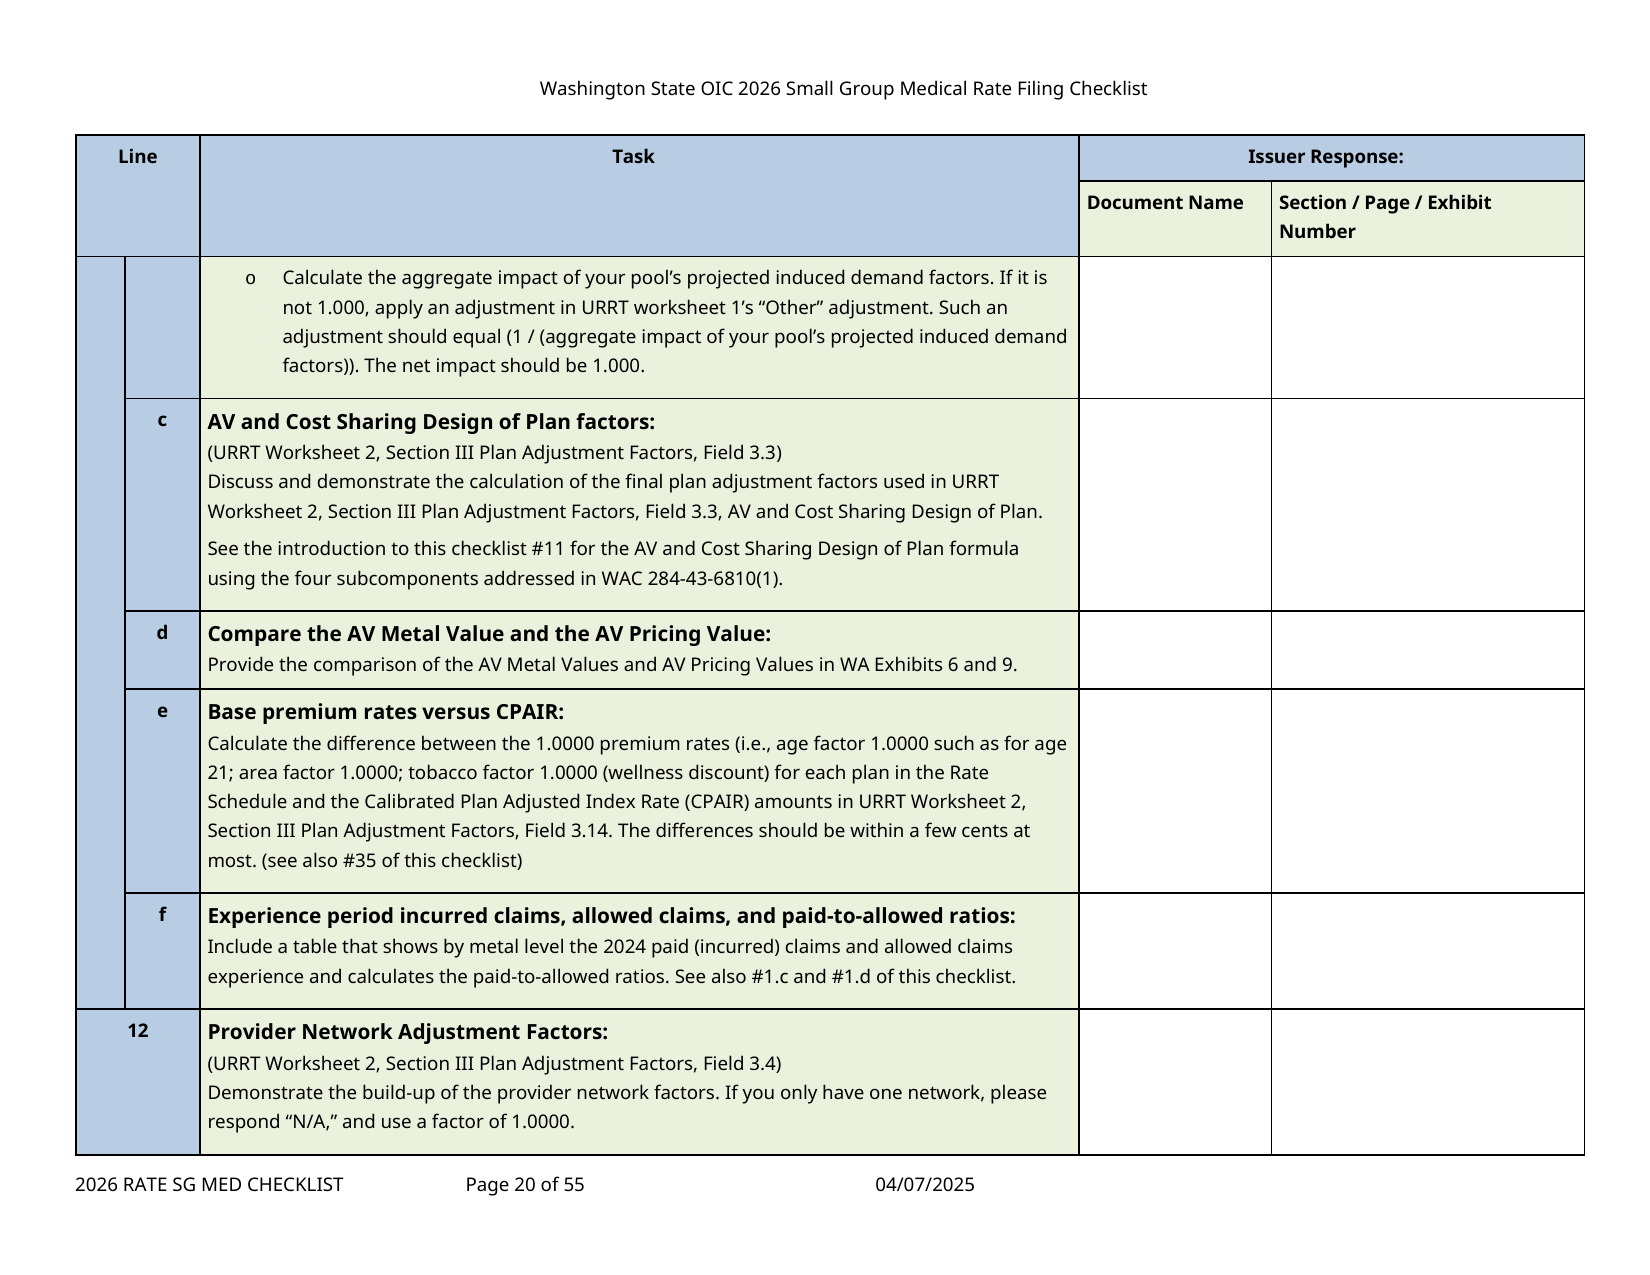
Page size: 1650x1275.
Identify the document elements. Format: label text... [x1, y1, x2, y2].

table_cell 12 [77, 1010, 199, 1154]
table_cell Document Name [1080, 182, 1271, 256]
table_cell [1080, 257, 1271, 398]
table_cell c [126, 399, 199, 610]
table_cell e [126, 690, 199, 892]
table_cell [1080, 1010, 1271, 1154]
table_header Task [201, 136, 1078, 256]
table_cell f [126, 894, 199, 1008]
table_cell Base premium rates versus CPAIR: Calculate the difference between the 1.0000 premium rates (i.e., age factor 1.0000 such as for age 21; area factor 1.0000; tobacco factor 1.0000 (wellness discount) for each plan in the Rate Schedule and the Calibrated Plan Adjusted Index Rate (CPAIR) amounts in URRT Worksheet 2, Section III Plan Adjustment Factors, Field 3.14. The differences should be within a few cents at most. (see also #35 of this checklist) [201, 690, 1078, 892]
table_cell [201, 257, 1078, 398]
table_header Issuer Response: [1080, 136, 1584, 180]
table_cell d [126, 612, 199, 688]
table_cell AV and Cost Sharing Design of Plan factors: (URRT Worksheet 2, Section III Plan Adjustment Factors, Field 3.3) Discuss and demonstrate the calculation of the final plan adjustment factors used in URRT Worksheet 2, Section III Plan Adjustment Factors, Field 3.3, AV and Cost Sharing Design of Plan. See the introduction to this checklist #11 for the AV and Cost Sharing Design of Plan formula using the four subcomponents addressed in WAC 284-43-6810(1). [201, 399, 1078, 610]
table_cell b [126, 257, 199, 398]
table_cell [1272, 894, 1584, 1008]
table_cell Experience period incurred claims, allowed claims, and paid-to-allowed ratios: Include a table that shows by metal level the 2024 paid (incurred) claims and allowed claims experience and calculates the paid-to-allowed ratios. See also #1.c and #1.d of this checklist. [201, 894, 1078, 1008]
table_cell [1080, 894, 1271, 1008]
table_cell [1080, 612, 1271, 688]
table_cell [1272, 399, 1584, 610]
table_cell [1272, 612, 1584, 688]
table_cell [201, 1010, 1078, 1154]
table_cell [1080, 399, 1271, 610]
table_cell [1272, 257, 1584, 398]
table_header Line [77, 136, 199, 256]
table_cell Section / Page / Exhibit Number [1272, 182, 1584, 256]
table_cell [1272, 690, 1584, 892]
table_cell [1080, 690, 1271, 892]
table_cell [1272, 1010, 1584, 1154]
table_cell Compare the AV Metal Value and the AV Pricing Value: Provide the comparison of the AV Metal Values and AV Pricing Values in WA Exhibits 6 and 9. [201, 612, 1078, 688]
